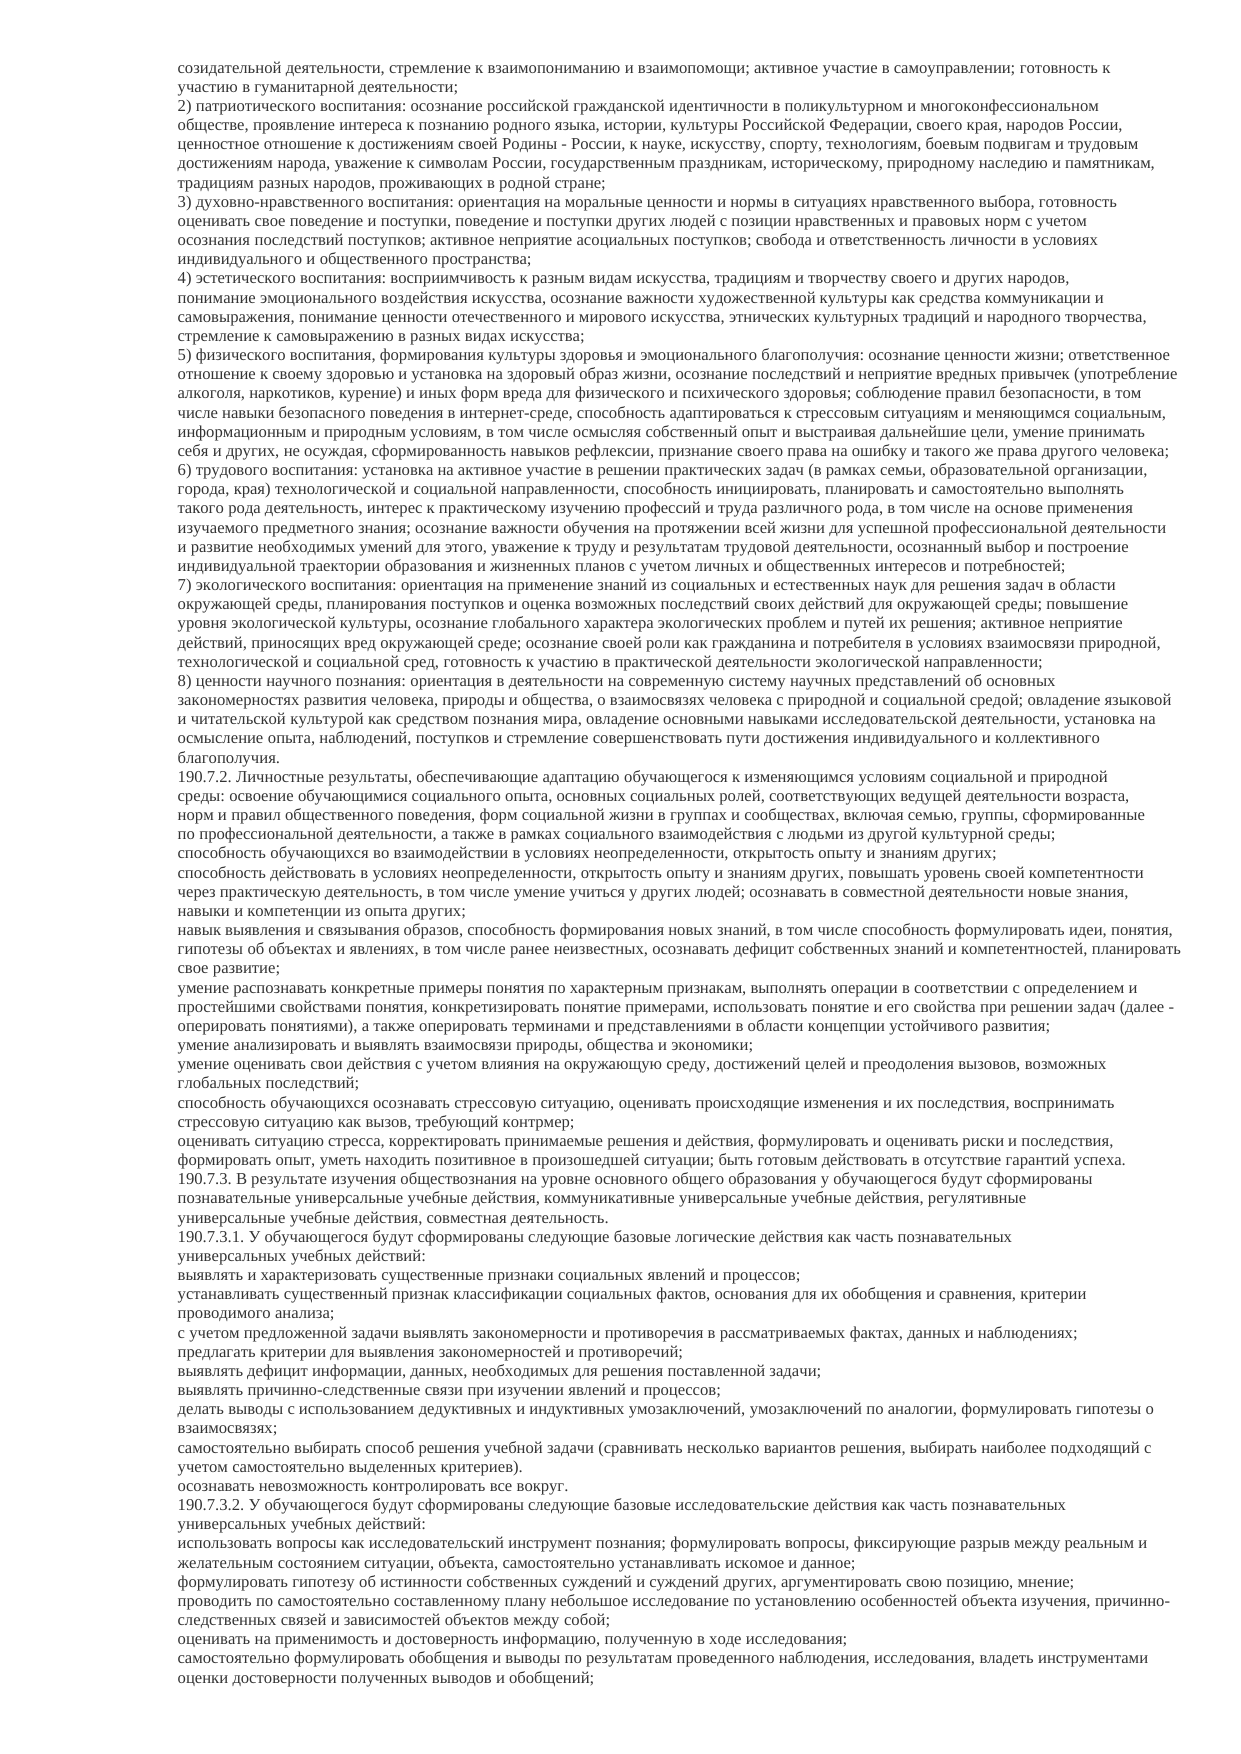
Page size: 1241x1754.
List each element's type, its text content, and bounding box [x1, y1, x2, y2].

text осознавать невозможность контролировать все вокруг. [177, 1476, 1192, 1495]
list В результате изучения обществознания на уровне основного общего образования у обучающегося будут сформированы познавательные универсальные учебные действия, коммуникативные универсальные учебные действия, регулятивные универсальные учебные действия, совместная деятельность. [177, 1169, 1138, 1227]
text самостоятельно выбирать способ решения учебной задачи (сравнивать несколько вариантов решения, выбирать наиболее подходящий с учетом самостоятельно выделенных критериев). [177, 1437, 1192, 1476]
text созидательной деятельности, стремление к взаимопониманию и взаимопомощи; активное участие в самоуправлении; готовность к участию в гуманитарной деятельности; [177, 57, 1173, 96]
text проводить по самостоятельно составленному плану небольшое исследование по установлению особенностей объекта изучения, причинно- следственных связей и зависимостей объектов между собой; [177, 1591, 1192, 1629]
text выявлять дефицит информации, данных, необходимых для решения поставленной задачи; выявлять причинно-следственные связи при изучении явлений и процессов; [177, 1361, 823, 1399]
list экологического воспитания: ориентация на применение знаний из социальных и естественных наук для решения задач в области окружающей среды, планирования поступков и оценка возможных последствий своих действий для окружающей среды; повышение уровня экологической культуры, осознание глобального характера экологических проблем и путей их решения; активное неприятие действий, приносящих вред окружающей среде; осознание своей роли как гражданина и потребителя в условиях взаимосвязи природной, технологической и социальной сред, готовность к участию в практической деятельности экологической направленности; [177, 575, 1181, 671]
text устанавливать существенный признак классификации социальных фактов, основания для их обобщения и сравнения, критерии проводимого анализа; [177, 1284, 1096, 1322]
text умение оценивать свои действия с учетом влияния на окружающую среду, достижений целей и преодоления вызовов, возможных глобальных последствий; [177, 1054, 1173, 1092]
list эстетического воспитания: восприимчивость к разным видам искусства, традициям и творчеству своего и других народов, понимание эмоционального воздействия искусства, осознание важности художественной культуры как средства коммуникации и самовыражения, понимание ценности отечественного и мирового искусства, этнических культурных традиций и народного творчества, стремление к самовыражению в разных видах искусства; [177, 268, 1152, 345]
text делать выводы с использованием дедуктивных и индуктивных умозаключений, умозаключений по аналогии, формулировать гипотезы о взаимосвязях; [177, 1399, 1192, 1437]
list физического воспитания, формирования культуры здоровья и эмоционального благополучия: осознание ценности жизни; ответственное отношение к своему здоровью и установка на здоровый образ жизни, осознание последствий и неприятие вредных привычек (употребление алкоголя, наркотиков, курение) и иных форм вреда для физического и психического здоровья; соблюдение правил безопасности, в том числе навыки безопасного поведения в интернет-среде, способность адаптироваться к стрессовым ситуациям и меняющимся социальным, информационным и природным условиям, в том числе осмысляя собственный опыт и выстраивая дальнейшие цели, умение принимать себя и других, не осуждая, сформированность навыков рефлексии, признание своего права на ошибку и такого же права другого человека; [177, 345, 1179, 460]
text навык выявления и связывания образов, способность формирования новых знаний, в том числе способность формулировать идеи, понятия, гипотезы об объектах и явлениях, в том числе ранее неизвестных, осознавать дефицит собственных знаний и компетентностей, планировать свое развитие; [177, 920, 1192, 977]
text формулировать гипотезу об истинности собственных суждений и суждений других, аргументировать свою позицию, мнение; [177, 1572, 1192, 1591]
list патриотического воспитания: осознание российской гражданской идентичности в поликультурном и многоконфессиональном обществе, проявление интереса к познанию родного языка, истории, культуры Российской Федерации, своего края, народов России, ценностное отношение к достижениям своей Родины - России, к науке, искусству, спорту, технологиям, боевым подвигам и трудовым достижениям народа, уважение к символам России, государственным праздникам, историческому, природному наследию и памятникам, традициям разных народов, проживающих в родной стране; [177, 96, 1173, 192]
list духовно-нравственного воспитания: ориентация на моральные ценности и нормы в ситуациях нравственного выбора, готовность оценивать свое поведение и поступки, поведение и поступки других людей с позиции нравственных и правовых норм с учетом осознания последствий поступков; активное неприятие асоциальных поступков; свобода и ответственность личности в условиях индивидуального и общественного пространства; [177, 192, 1162, 268]
text оценивать на применимость и достоверность информацию, полученную в ходе исследования; [177, 1629, 1192, 1648]
list У обучающегося будут сформированы следующие базовые исследовательские действия как часть познавательных универсальных учебных действий: [177, 1495, 1178, 1533]
text умение распознавать конкретные примеры понятия по характерным признакам, выполнять операции в соответствии с определением и простейшими свойствами понятия, конкретизировать понятие примерами, использовать понятие и его свойства при решении задач (далее - оперировать понятиями), а также оперировать терминами и представлениями в области концепции устойчивого развития; [177, 977, 1177, 1035]
text с учетом предложенной задачи выявлять закономерности и противоречия в рассматриваемых фактах, данных и наблюдениях; предлагать критерии для выявления закономерностей и противоречий; [177, 1322, 1096, 1361]
text самостоятельно формулировать обобщения и выводы по результатам проведенного наблюдения, исследования, владеть инструментами оценки достоверности полученных выводов и обобщений; [177, 1648, 1173, 1687]
list трудового воспитания: установка на активное участие в решении практических задач (в рамках семьи, образовательной организации, города, края) технологической и социальной направленности, способность инициировать, планировать и самостоятельно выполнять такого рода деятельность, интерес к практическому изучению профессий и труда различного рода, в том числе на основе применения изучаемого предметного знания; осознание важности обучения на протяжении всей жизни для успешной профессиональной деятельности и развитие необходимых умений для этого, уважение к труду и результатам трудовой деятельности, осознанный выбор и построение индивидуальной траектории образования и жизненных планов с учетом личных и общественных интересов и потребностей; [177, 460, 1173, 575]
text использовать вопросы как исследовательский инструмент познания; формулировать вопросы, фиксирующие разрыв между реальным и желательным состоянием ситуации, объекта, самостоятельно устанавливать искомое и данное; [177, 1533, 1192, 1572]
text способность обучающихся осознавать стрессовую ситуацию, оценивать происходящие изменения и их последствия, воспринимать стрессовую ситуацию как вызов, требующий контрмер; [177, 1092, 1173, 1131]
list ценности научного познания: ориентация в деятельности на современную систему научных представлений об основных закономерностях развития человека, природы и общества, о взаимосвязях человека с природной и социальной средой; овладение языковой и читательской культурой как средством познания мира, овладение основными навыками исследовательской деятельности, установка на осмысление опыта, наблюдений, поступков и стремление совершенствовать пути достижения индивидуального и коллективного благополучия. [177, 671, 1181, 767]
list Личностные результаты, обеспечивающие адаптацию обучающегося к изменяющимся условиям социальной и природной среды: освоение обучающимися социального опыта, основных социальных ролей, соответствующих ведущей деятельности возраста, норм и правил общественного поведения, форм социальной жизни в группах и сообществах, включая семью, группы, сформированные по профессиональной деятельности, а также в рамках социального взаимодействия с людьми из другой культурной среды; [177, 767, 1158, 843]
text способность обучающихся во взаимодействии в условиях неопределенности, открытость опыту и знаниям других; [177, 843, 1192, 862]
text способность действовать в условиях неопределенности, открытость опыту и знаниям других, повышать уровень своей компетентности через практическую деятельность, в том числе умение учиться у других людей; осознавать в совместной деятельности новые знания, навыки и компетенции из опыта других; [177, 862, 1155, 920]
text оценивать ситуацию стресса, корректировать принимаемые решения и действия, формулировать и оценивать риски и последствия, формировать опыт, уметь находить позитивное в произошедшей ситуации; быть готовым действовать в отсутствие гарантий успеха. [177, 1131, 1192, 1169]
text умение анализировать и выявлять взаимосвязи природы, общества и экономики; [177, 1035, 1192, 1054]
text выявлять и характеризовать существенные признаки социальных явлений и процессов; [177, 1265, 1192, 1284]
list У обучающегося будут сформированы следующие базовые логические действия как часть познавательных универсальных учебных действий: [177, 1227, 1124, 1265]
